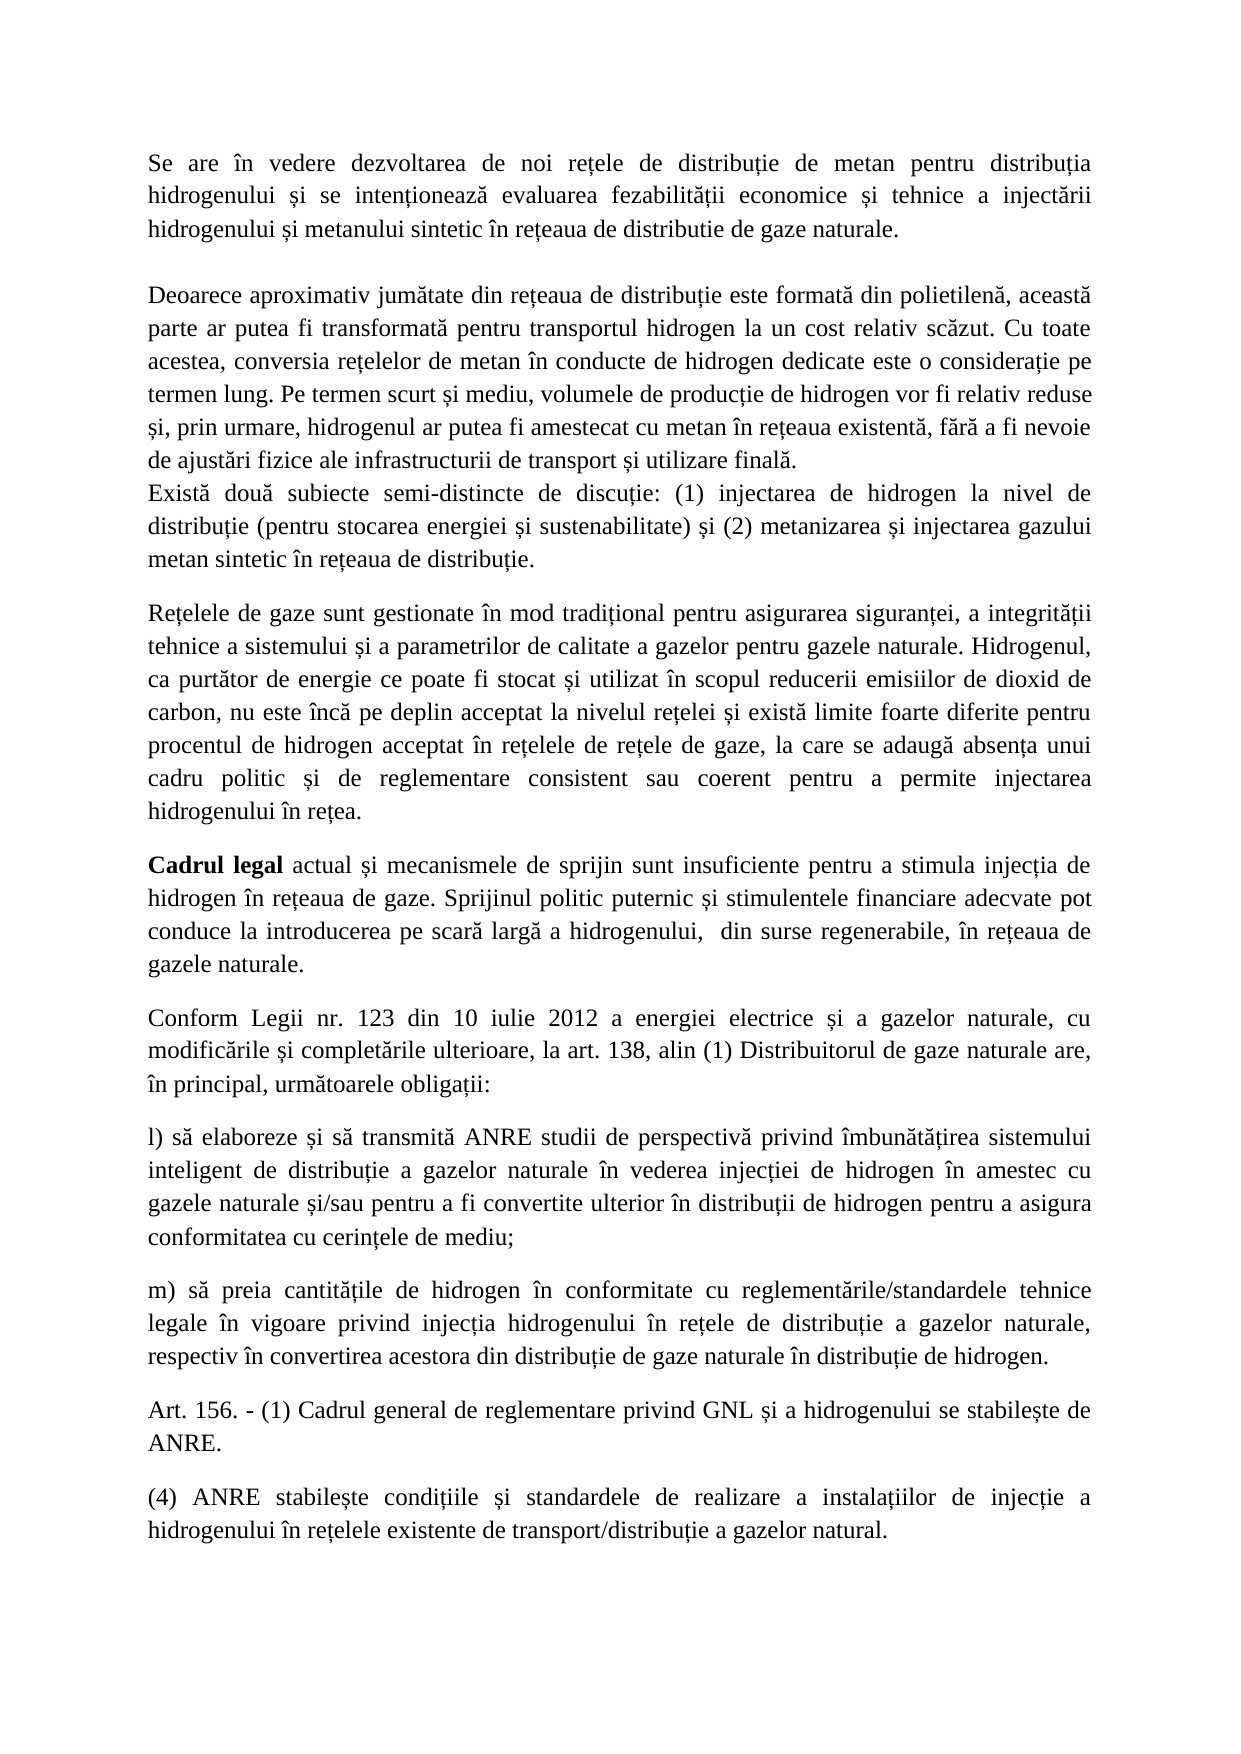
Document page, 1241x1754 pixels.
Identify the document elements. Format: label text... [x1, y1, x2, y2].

text Cadrul legal actual și mecanismele de sprijin sunt insuficiente pentru a stimula injecția de hidrogen în rețeaua de gaze. Sprijinul politic puternic și stimulentele financiare adecvate pot conduce la introducerea pe scară largă a hidrogenului, din surse regenerabile, în rețeaua de gazele naturale. [148, 944, 1093, 977]
text Conform Legii nr. 123 din 10 iulie 2012 a energiei electrice și a gazelor naturale, cu modificările și completările ulterioare, la art. 138, alin (1) Distribuitorul de gaze naturale are, în principal, următoarele obligații: [148, 1064, 1093, 1097]
text Se are în vedere dezvoltarea de noi rețele de distribuție de metan pentru distribuția hidrogenului și se intenționează evaluarea fezabilității economice și tehnice a injectării hidrogenului și metanului sintetic în rețeaua de distributie de gaze naturale. [148, 209, 1093, 242]
text Există două subiecte semi-distincte de discuție: (1) injectarea de hidrogen la nivel de distribuție (pentru stocarea energiei și sustenabilitate) și (2) metanizarea și injectarea gazului metan sintetic în rețeaua de distribuție. [148, 539, 1093, 573]
text l) să elaboreze și să transmită ANRE studii de perspectivă privind îmbunătățirea sistemului inteligent de distribuție a gazelor naturale în vederea injecției de hidrogen în amestec cu gazele naturale și/sau pentru a fi convertite ulterior în distribuții de hidrogen pentru a asigura conformitatea cu cerințele de mediu; [148, 1217, 1093, 1250]
text (4) ANRE stabilește condițiile și standardele de realizare a instalațiilor de injecție a hidrogenului în rețelele existente de transport/distribuție a gazelor natural. [148, 1511, 1093, 1544]
text m) să preia cantitățile de hidrogen în conformitate cu reglementările/standardele tehnice legale în vigoare privind injecția hidrogenului în rețele de distribuție a gazelor naturale, respectiv în convertirea acestora din distribuție de gaze naturale în distribuție de hidrogen. [148, 1337, 1093, 1370]
text Art. 156. - (1) Cadrul general de reglementare privind GNL și a hidrogenului se stabilește de ANRE. [148, 1424, 1093, 1457]
